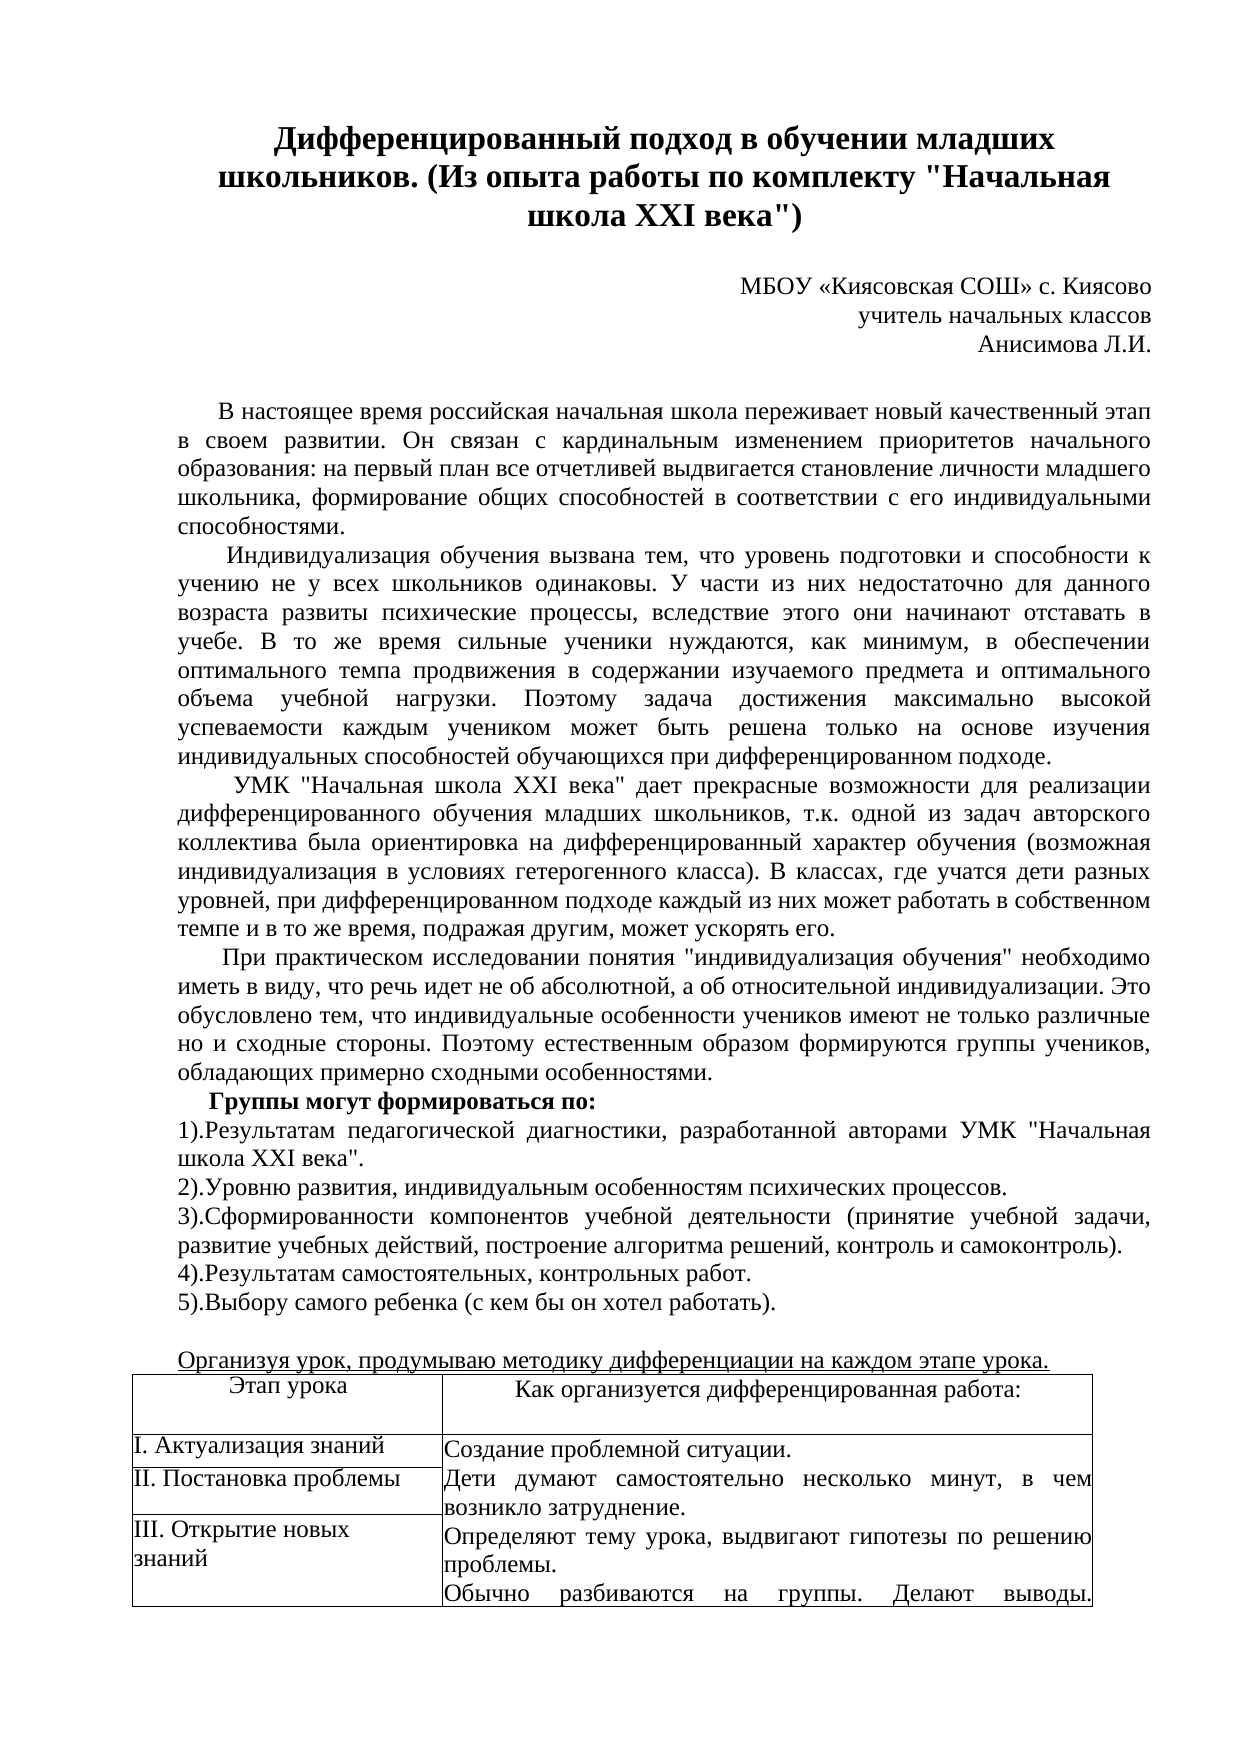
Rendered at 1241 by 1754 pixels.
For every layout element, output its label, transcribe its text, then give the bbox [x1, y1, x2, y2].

text Организуя урок, продумываю методику дифференциации на каждом этапе урока. [177, 1345, 1152, 1373]
table_cell III. Открытие новых знаний [133, 1515, 442, 1606]
text Индивидуализация обучения вызвана тем, что уровень подготовки и способности к учению не у всех школьников одинаковы. У части из них недостаточно для данного возраста развиты психические процессы, вследствие этого они начинают отставать в учебе. В то же время сильные ученики нуждаются, как минимум, в обеспечении оптимального темпа продвижения в содержании изучаемого предмета и оптимального объема учебной нагрузки. Поэтому задача достижения максимально высокой успеваемости каждым учеником может быть решена только на основе изучения индивидуальных способностей обучающихся при дифференцированном подходе. [177, 540, 1152, 770]
table_cell II. Постановка проблемы [133, 1468, 442, 1513]
text УМК "Начальная школа XXI века" дает прекрасные возможности для реализации дифференцированного обучения младших школьников, т.к. одной из задач авторского коллектива была ориентировка на дифференцированный характер обучения (возможная индивидуализация в условиях гетерогенного класса). В классах, где учатся дети разных уровней, при дифференцированном подходе каждый из них может работать в собственном темпе и в то же время, подражая другим, может ускорять его. [177, 770, 1152, 942]
text МБОУ «Киясовская СОШ» с. Киясово [177, 271, 1152, 300]
text Дифференцированный подход в обучении младших школьников. (Из опыта работы по комплекту "Начальная школа XXI века") [177, 118, 1152, 233]
table_header Этап урока [133, 1375, 442, 1433]
text 5).Выбору самого ребенка (с кем бы он хотел работать). [177, 1287, 1152, 1316]
table_cell I. Актуализация знаний [133, 1435, 442, 1467]
table_cell Создание проблемной ситуации. Дети думают самостоятельно несколько минут, в чем возникло затруднение. Определяют тему урока, выдвигают гипотезы по решению проблемы. Обычно разбиваются на группы. Делают выводы. Сравнивают с выводами других групп. [443, 1435, 1092, 1606]
table_header Как организуется дифференцированная работа: [443, 1375, 1092, 1433]
text 4).Результатам самостоятельных, контрольных работ. [177, 1258, 1152, 1287]
text В настоящее время российская начальная школа переживает новый качественный этап в своем развитии. Он связан с кардинальным изменением приоритетов начального образования: на первый план все отчетливей выдвигается становление личности младшего школьника, формирование общих способностей в соответствии с его индивидуальными способностями. [177, 396, 1152, 540]
text При практическом исследовании понятия "индивидуализация обучения" необходимо иметь в виду, что речь идет не об абсолютной, а об относительной индивидуализации. Это обусловлено тем, что индивидуальные особенности учеников имеют не только различные но и сходные стороны. Поэтому естественным образом формируются группы учеников, обладающих примерно сходными особенностями. [177, 942, 1152, 1086]
text Группы могут формироваться по: [177, 1086, 1152, 1115]
text Анисимова Л.И. [177, 329, 1152, 358]
text учитель начальных классов [177, 300, 1152, 329]
text 3).Сформированности компонентов учебной деятельности (принятие учебной задачи, развитие учебных действий, построение алгоритма решений, контроль и самоконтроль). [177, 1201, 1152, 1258]
text 2).Уровню развития, индивидуальным особенностям психических процессов. [177, 1172, 1152, 1201]
text 1).Результатам педагогической диагностики, разработанной авторами УМК "Начальная школа XXI века". [177, 1115, 1152, 1172]
